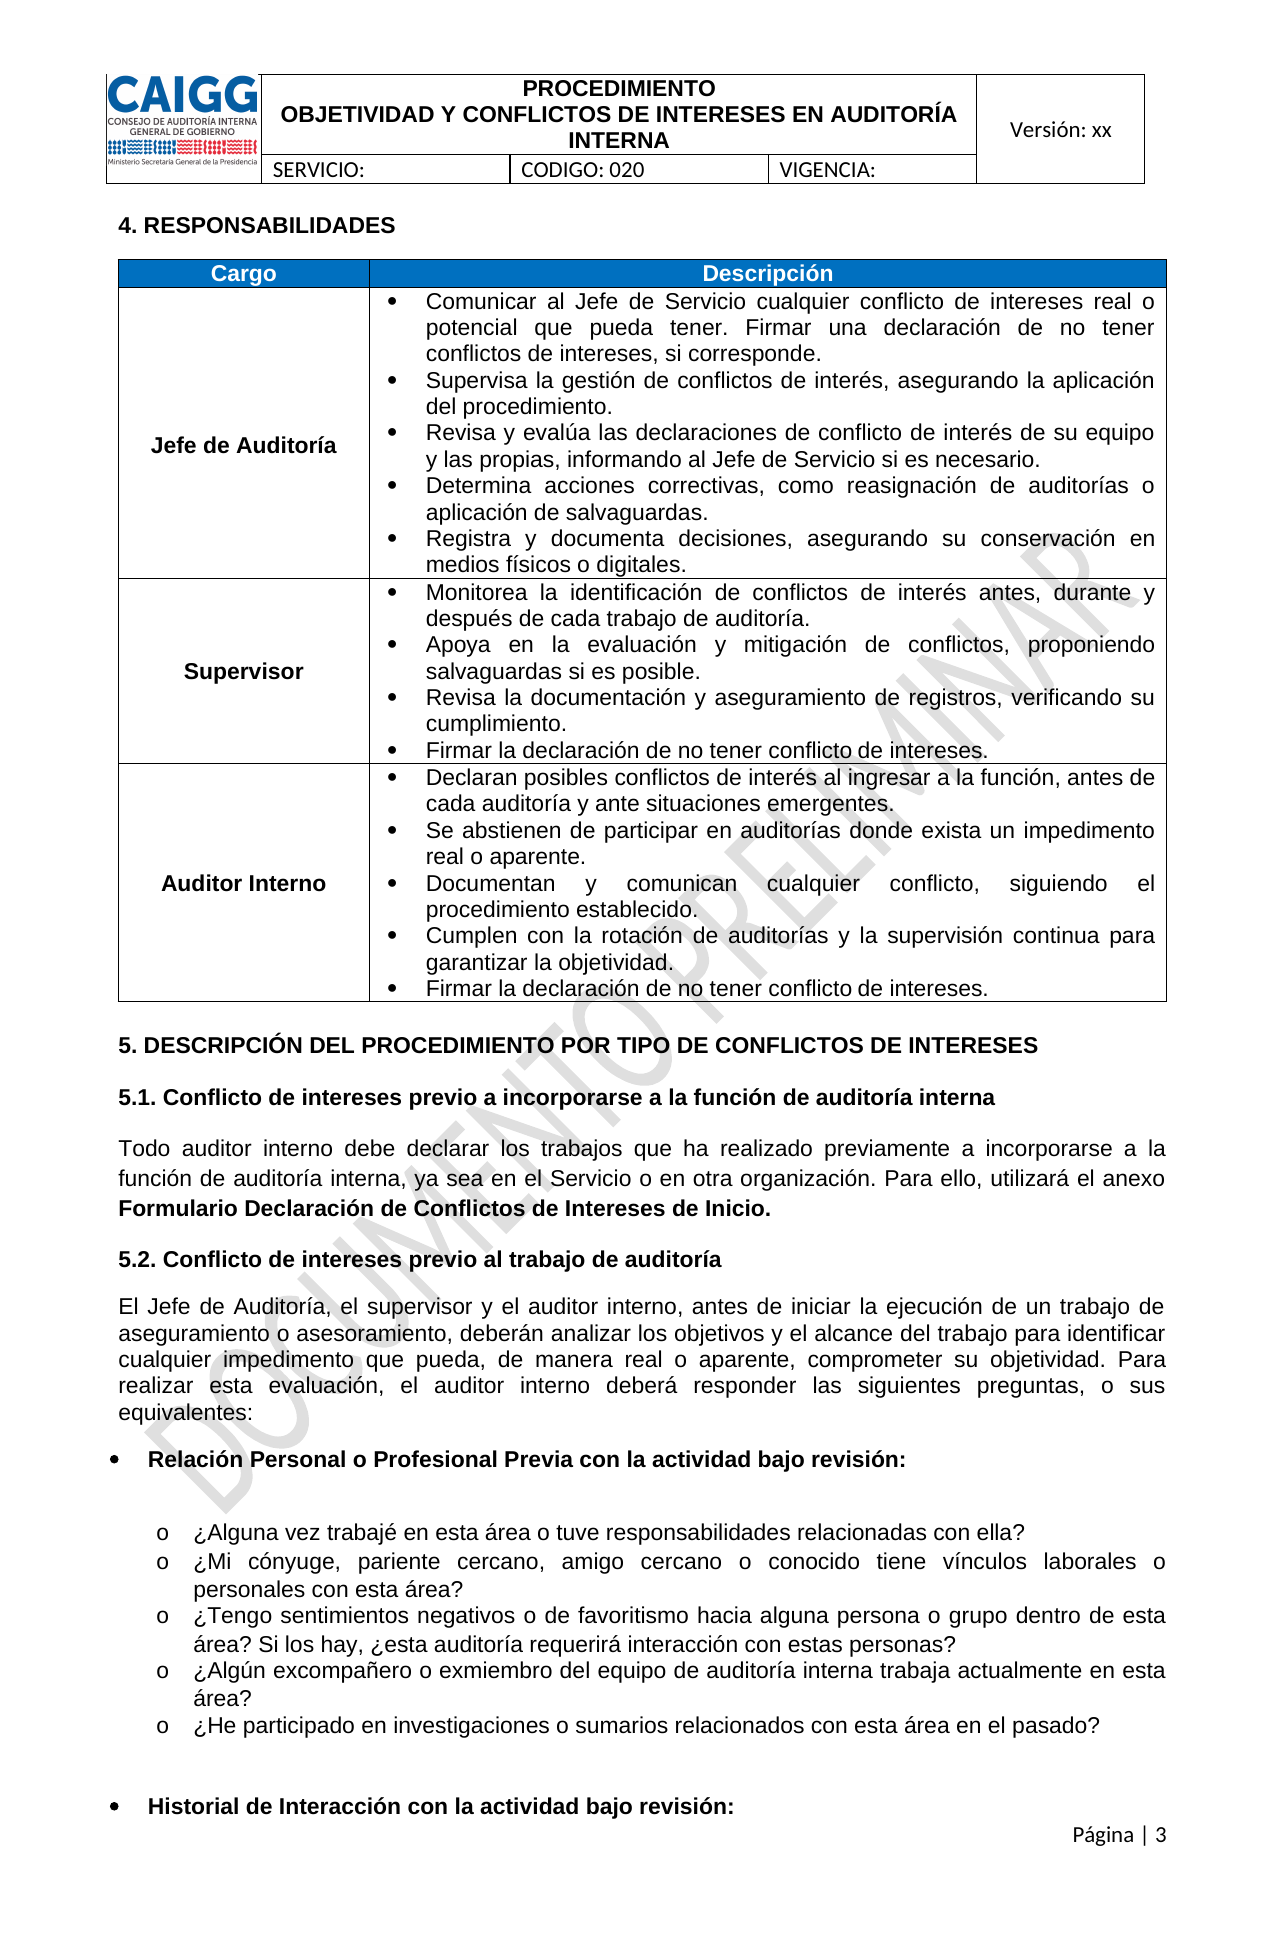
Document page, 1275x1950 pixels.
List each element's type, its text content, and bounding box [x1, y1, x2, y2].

text El Jefe de Auditoría, el supervisor y el auditor interno, antes de iniciar la ejecución de un trabajo de aseguramiento o asesoramiento, deberán analizar los objetivos y el alcance del trabajo para identificar cualquier impedimento que pueda, de manera real o aparente, comprometer su objetividad. Para realizar esta evaluación, el auditor interno deberá responder las siguientes preguntas, o sus equivalentes: [118, 1293, 1167, 1425]
table_header Cargo [119, 260, 369, 287]
list Relación Personal o Profesional Previa con la actividad bajo revisión: [110, 1446, 1167, 1472]
table_cell Jefe de Auditoría [119, 288, 369, 577]
text 5. DESCRIPCIÓN DEL PROCEDIMIENTO POR TIPO DE CONFLICTOS DE INTERESES [118, 1032, 1167, 1059]
list ¿Alguna vez trabajé en esta área o tuve responsabilidades relacionadas con ella? [156, 1519, 1167, 1548]
list ¿Mi cónyuge, pariente cercano, amigo cercano o conocido tiene vínculos laborales o personales con esta área? [156, 1548, 1167, 1602]
picture [106, 74, 259, 166]
list Historial de Interacción con la actividad bajo revisión: [110, 1793, 1167, 1819]
list ¿Tengo sentimientos negativos o de favoritismo hacia alguna persona o grupo dentro de esta área? Si los hay, ¿esta auditoría requerirá interacción con estas personas? [156, 1602, 1167, 1657]
table_cell Supervisor [119, 579, 369, 763]
table_cell Declaran posibles conflictos de interés al ingresar a la función, antes de cada auditoría y ante situaciones emergentes. Se abstienen de participar en auditorías donde exista un impedimento real o aparente. Documentan y comunican cualquier conflicto, siguiendo el procedimiento establecido. Cumplen con la rotación de auditorías y la supervisión continua para garantizar la objetividad. Firmar la declaración de no tener conflicto de intereses. [370, 764, 1166, 1001]
table_cell Monitorea la identificación de conflictos de interés antes, durante y después de cada trabajo de auditoría. Apoya en la evaluación y mitigación de conflictos, proponiendo salvaguardas si es posible. Revisa la documentación y aseguramiento de registros, verificando su cumplimiento. Firmar la declaración de no tener conflicto de intereses. [370, 579, 1166, 763]
list ¿Algún excompañero o exmiembro del equipo de auditoría interna trabaja actualmente en esta área? [156, 1657, 1167, 1712]
text Todo auditor interno debe declarar los trabajos que ha realizado previamente a incorporarse a la función de auditoría interna, ya sea en el Servicio o en otra organización. Para ello, utilizará el anexo Formulario Declaración de Conflictos de Intereses de Inicio. [118, 1134, 1167, 1221]
list ¿He participado en investigaciones o sumarios relacionados con esta área en el pasado? [156, 1712, 1167, 1740]
text 5.2. Conflicto de intereses previo al trabajo de auditoría [118, 1246, 1167, 1272]
table_header Descripción [370, 260, 1166, 287]
table_cell Auditor Interno [119, 764, 369, 1001]
text 5.1. Conflicto de intereses previo a incorporarse a la función de auditoría interna [118, 1083, 1167, 1110]
table_cell Comunicar al Jefe de Servicio cualquier conflicto de intereses real o potencial que pueda tener. Firmar una declaración de no tener conflictos de intereses, si corresponde. Supervisa la gestión de conflictos de interés, asegurando la aplicación del procedimiento. Revisa y evalúa las declaraciones de conflicto de interés de su equipo y las propias, informando al Jefe de Servicio si es necesario. Determina acciones correctivas, como reasignación de auditorías o aplicación de salvaguardas. Registra y documenta decisiones, asegurando su conservación en medios físicos o digitales. [370, 288, 1166, 577]
text 4. RESPONSABILIDADES [118, 212, 1167, 238]
